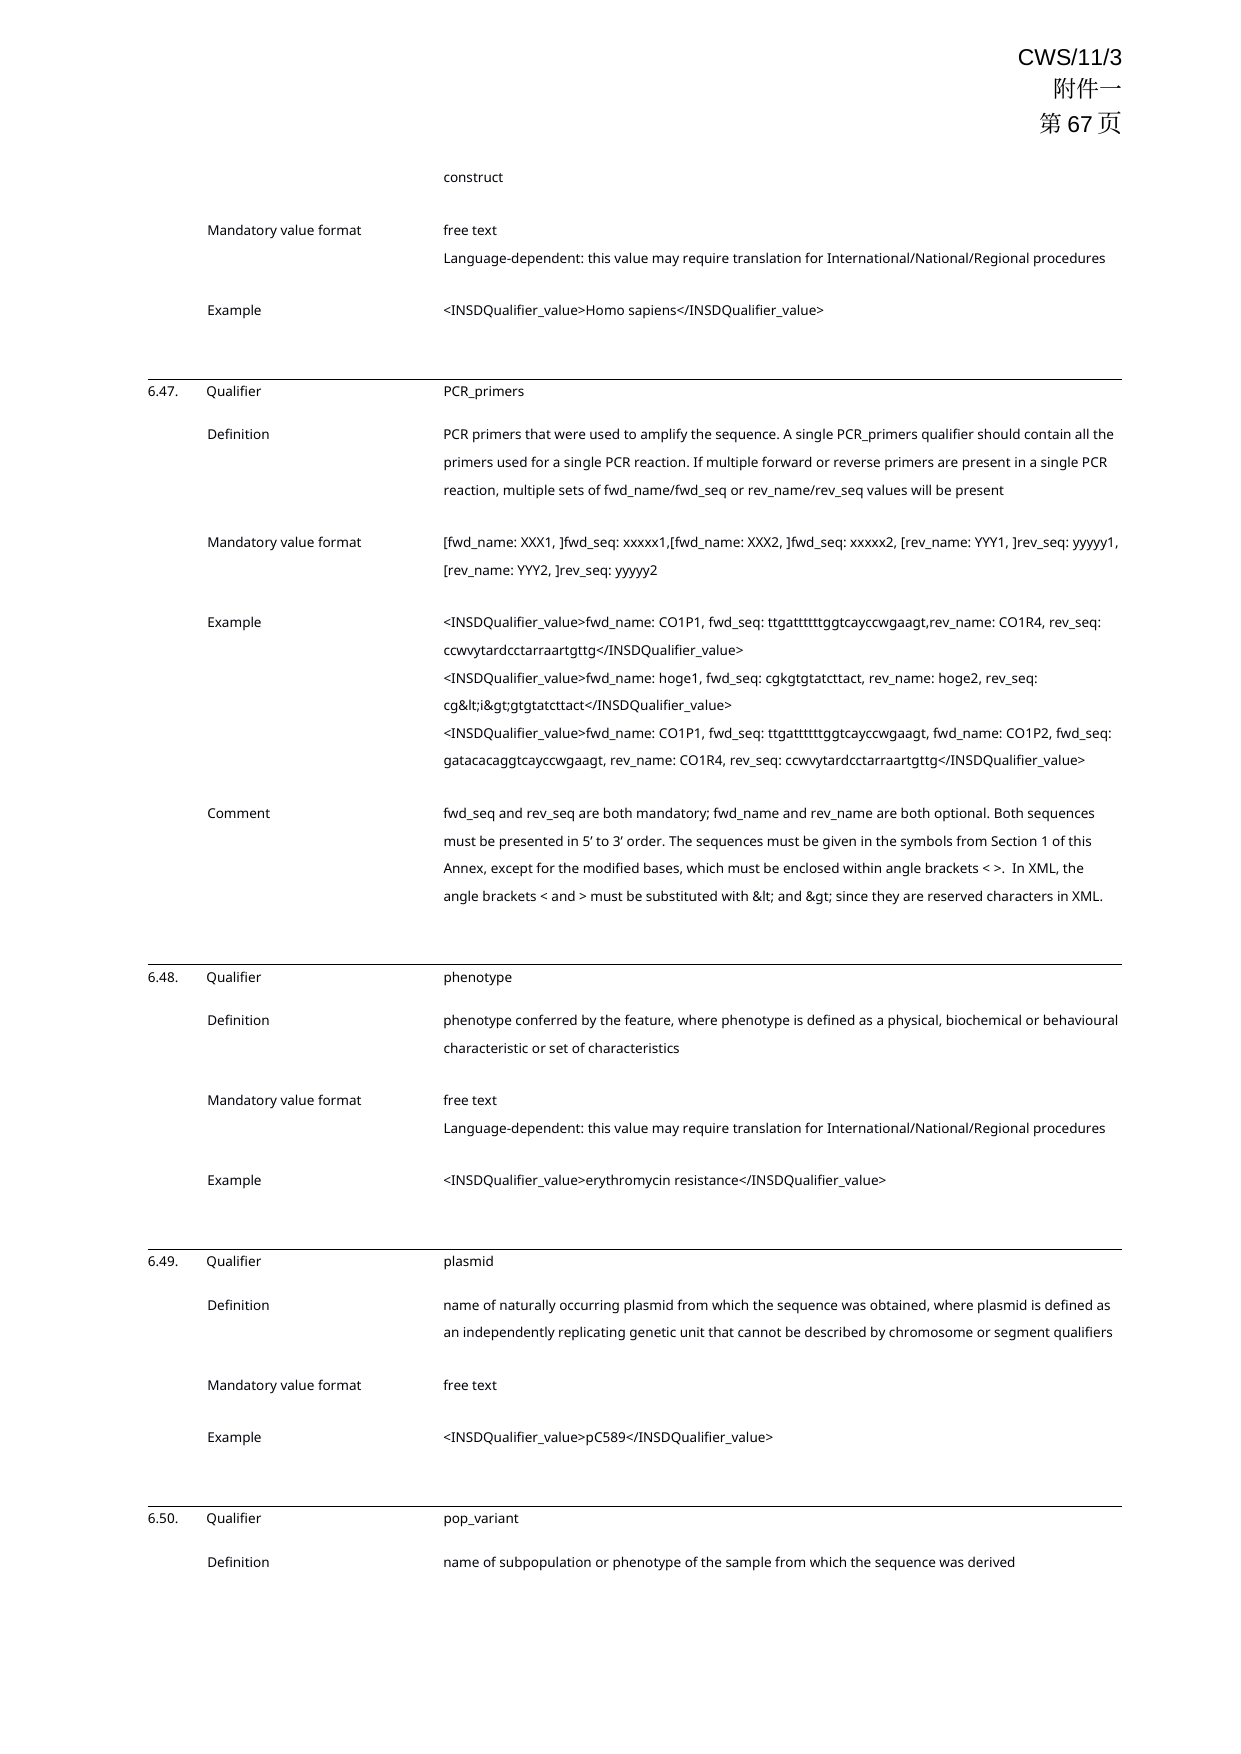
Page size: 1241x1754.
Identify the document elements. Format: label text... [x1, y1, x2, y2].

text Example <INSDQualifier_value>fwd_name: CO1P1, fwd_seq: ttgattttttggtcayccwgaagt,rev_name: CO1R4, rev_seq: ccwvytardcctarraartgttg</INSDQualifier_value> [207, 613, 1122, 659]
text Mandatory value format free text Language-dependent: this value may require translation for International/National/Regional procedures [207, 221, 1122, 267]
text Comment fwd_seq and rev_seq are both mandatory; fwd_name and rev_name are both optional. Both sequences must be presented in 5’ to 3’ order. The sequences must be given in the symbols from Section 1 of this Annex, except for the modified bases, which must be enclosed within angle brackets < >. In XML, the angle brackets < and > must be substituted with &lt; and &gt; since they are reserved characters in XML. [207, 804, 1122, 905]
text Example <INSDQualifier_value>erythromycin resistance</INSDQualifier_value> [207, 1171, 1122, 1190]
text Mandatory value format free text [207, 1376, 1122, 1394]
text Qualifier plasmid [148, 1250, 1122, 1271]
text Qualifier PCR_primers [148, 380, 1122, 400]
text Mandatory value format [fwd_name: XXX1, ]fwd_seq: xxxxx1,[fwd_name: XXX2, ]fwd_seq: xxxxx2, [rev_name: YYY1, ]rev_seq: yyyyy1,[rev_name: YYY2, ]rev_seq: yyyyy2 [207, 533, 1122, 579]
text Definition phenotype conferred by the feature, where phenotype is defined as a physical, biochemical or behavioural characteristic or set of characteristics [207, 1011, 1122, 1057]
text Example <INSDQualifier_value>Homo sapiens</INSDQualifier_value> [207, 301, 1122, 319]
text <INSDQualifier_value>fwd_name: CO1P1, fwd_seq: ttgattttttggtcayccwgaagt, fwd_name: CO1P2, fwd_seq: gatacacaggtcayccwgaagt, rev_name: CO1R4, rev_seq: ccwvytardcctarraartgttg</INSDQualifier_value> [443, 724, 1122, 770]
text Qualifier pop_variant [148, 1507, 1122, 1527]
text Definition name of naturally occurring plasmid from which the sequence was obtained, where plasmid is defined as an independently replicating genetic unit that cannot be described by chromosome or segment qualifiers [207, 1296, 1122, 1342]
text Definition name of subpopulation or phenotype of the sample from which the sequence was derived [207, 1552, 1122, 1571]
text Definition PCR primers that were used to amplify the sequence. A single PCR_primers qualifier should contain all the primers used for a single PCR reaction. If multiple forward or reverse primers are present in a single PCR reaction, multiple sets of fwd_name/fwd_seq or rev_name/rev_seq values will be present [207, 425, 1122, 499]
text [207, 168, 1122, 187]
text Mandatory value format free text Language-dependent: this value may require translation for International/National/Regional procedures [207, 1091, 1122, 1137]
text Qualifier phenotype [148, 965, 1122, 986]
text <INSDQualifier_value>fwd_name: hoge1, fwd_seq: cgkgtgtatcttact, rev_name: hoge2, rev_seq: cg&lt;i&gt;gtgtatcttact</INSDQualifier_value> [443, 668, 1122, 714]
text Example <INSDQualifier_value>pC589</INSDQualifier_value> [207, 1428, 1122, 1447]
